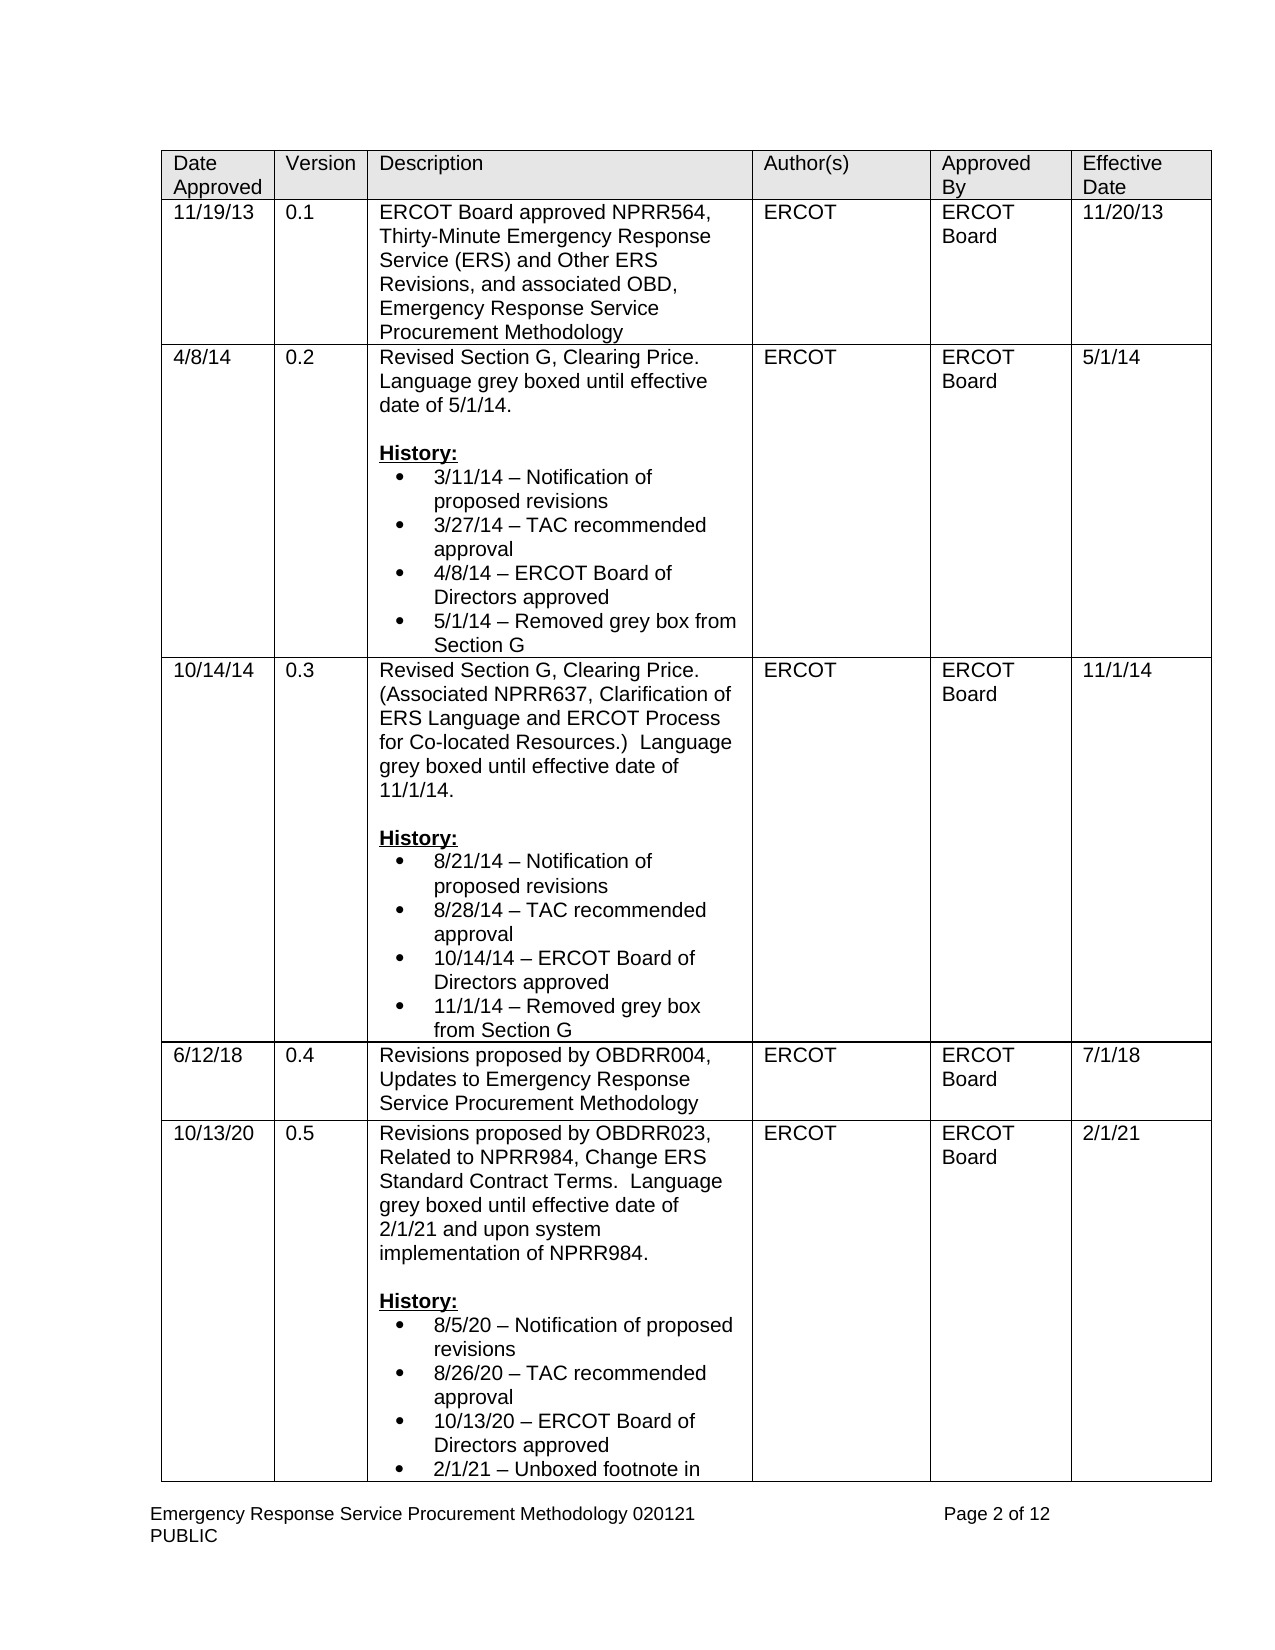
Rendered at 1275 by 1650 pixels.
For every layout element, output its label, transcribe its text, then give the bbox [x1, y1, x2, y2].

table_cell 0.3 [275, 658, 367, 1041]
table_header Approved By [931, 151, 1071, 199]
table_cell 0.4 [275, 1043, 367, 1120]
table_cell 6/12/18 [162, 1043, 274, 1120]
table_cell ERCOT [753, 658, 930, 1041]
table_cell ERCOT Board approved NPRR564, Thirty-Minute Emergency Response Service (ERS) and Other ERS Revisions, and associated OBD, Emergency Response Service Procurement Methodology [368, 200, 752, 344]
table_cell Revisions proposed by OBDRR004, Updates to Emergency Response Service Procurement Methodology [368, 1043, 752, 1120]
table_cell ERCOT [753, 200, 930, 344]
table_cell 11/20/13 [1072, 200, 1211, 344]
table_cell ERCOT Board [931, 658, 1071, 1041]
table_cell Revised Section G, Clearing Price. (Associated NPRR637, Clarification of ERS Language and ERCOT Process for Co-located Resources.) Language grey boxed until effective date of 11/1/14. History: 8/21/14 – Notification of proposed revisions 8/28/14 – TAC recommended approval 10/14/14 – ERCOT Board of Directors approved 11/1/14 – Removed grey box from Section G [368, 658, 752, 1041]
table_cell ERCOT [753, 345, 930, 657]
table_cell ERCOT Board [931, 1121, 1071, 1481]
table_cell 0.5 [275, 1121, 367, 1481]
table_cell 5/1/14 [1072, 345, 1211, 657]
table_cell 4/8/14 [162, 345, 274, 657]
table_cell ERCOT Board [931, 200, 1071, 344]
table_cell 11/1/14 [1072, 658, 1211, 1041]
table_cell 0.1 [275, 200, 367, 344]
table_header Description [368, 151, 752, 199]
table_header Author(s) [753, 151, 930, 199]
table_cell 10/13/20 [162, 1121, 274, 1481]
table_cell 0.2 [275, 345, 367, 657]
table_cell 7/1/18 [1072, 1043, 1211, 1120]
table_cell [368, 1121, 752, 1481]
table_cell ERCOT Board [931, 1043, 1071, 1120]
table_cell Revised Section G, Clearing Price. Language grey boxed until effective date of 5/1/14. History: 3/11/14 – Notification of proposed revisions 3/27/14 – TAC recommended approval 4/8/14 – ERCOT Board of Directors approved 5/1/14 – Removed grey box from Section G [368, 345, 752, 657]
table_header Date Approved [162, 151, 274, 199]
table_cell 11/19/13 [162, 200, 274, 344]
table_header Version [275, 151, 367, 199]
table_cell 10/14/14 [162, 658, 274, 1041]
table_cell ERCOT Board [931, 345, 1071, 657]
table_cell 2/1/21 [1072, 1121, 1211, 1481]
table_header Effective Date [1072, 151, 1211, 199]
table_cell ERCOT [753, 1043, 930, 1120]
table_cell ERCOT [753, 1121, 930, 1481]
